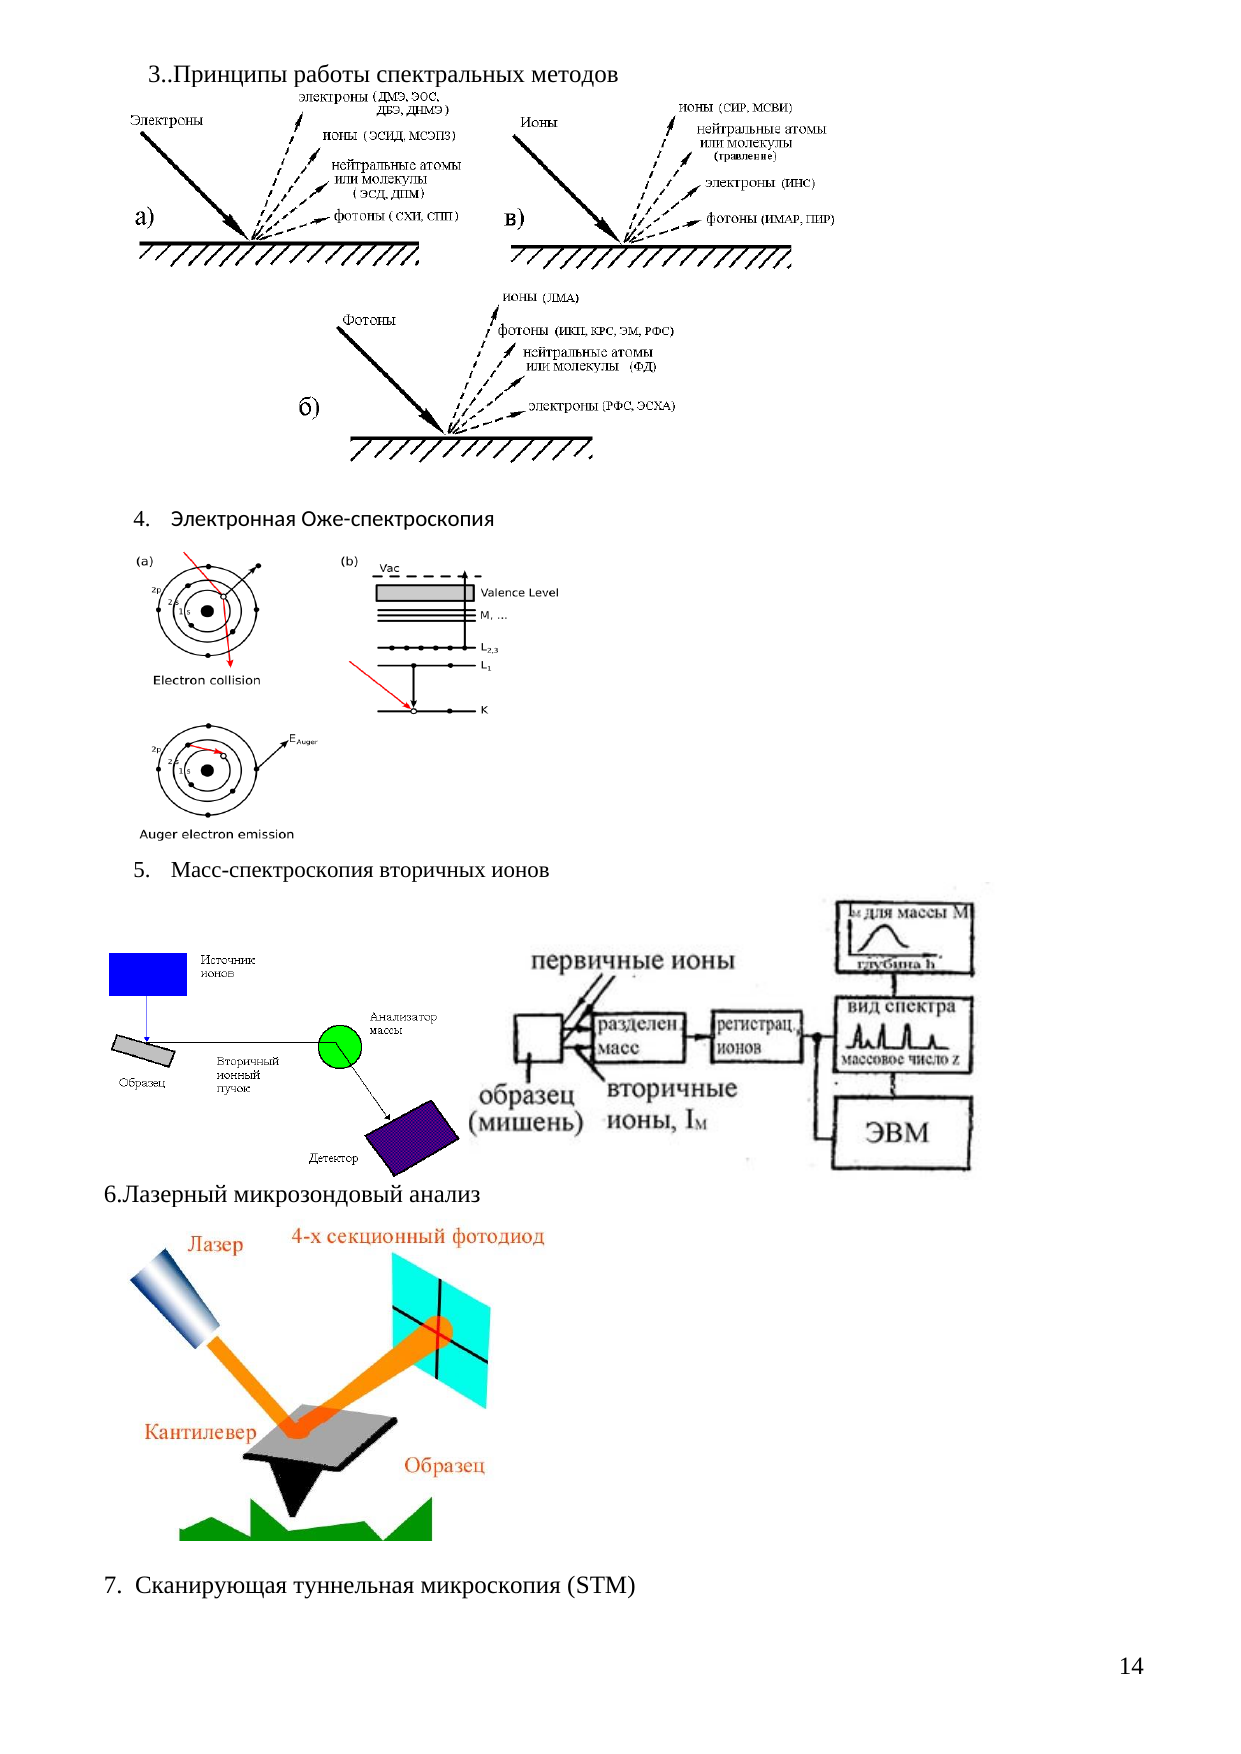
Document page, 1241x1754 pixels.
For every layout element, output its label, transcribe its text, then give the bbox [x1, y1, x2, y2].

picture [103, 947, 463, 1180]
picture [103, 531, 573, 857]
picture [103, 87, 840, 476]
text 3..Принципы работы спектральных методов [148, 59, 1144, 88]
list Масс-спектроскопия вторичных ионов [133, 856, 1144, 883]
picture [468, 882, 1005, 1180]
text 7. Сканирующая туннельная микроскопия (STM) [103, 1570, 1144, 1598]
text 6.Лазерный микрозондовый анализ [103, 1179, 1144, 1208]
picture [103, 1207, 547, 1541]
list Электронная Оже-спектроскопия [133, 504, 1144, 532]
